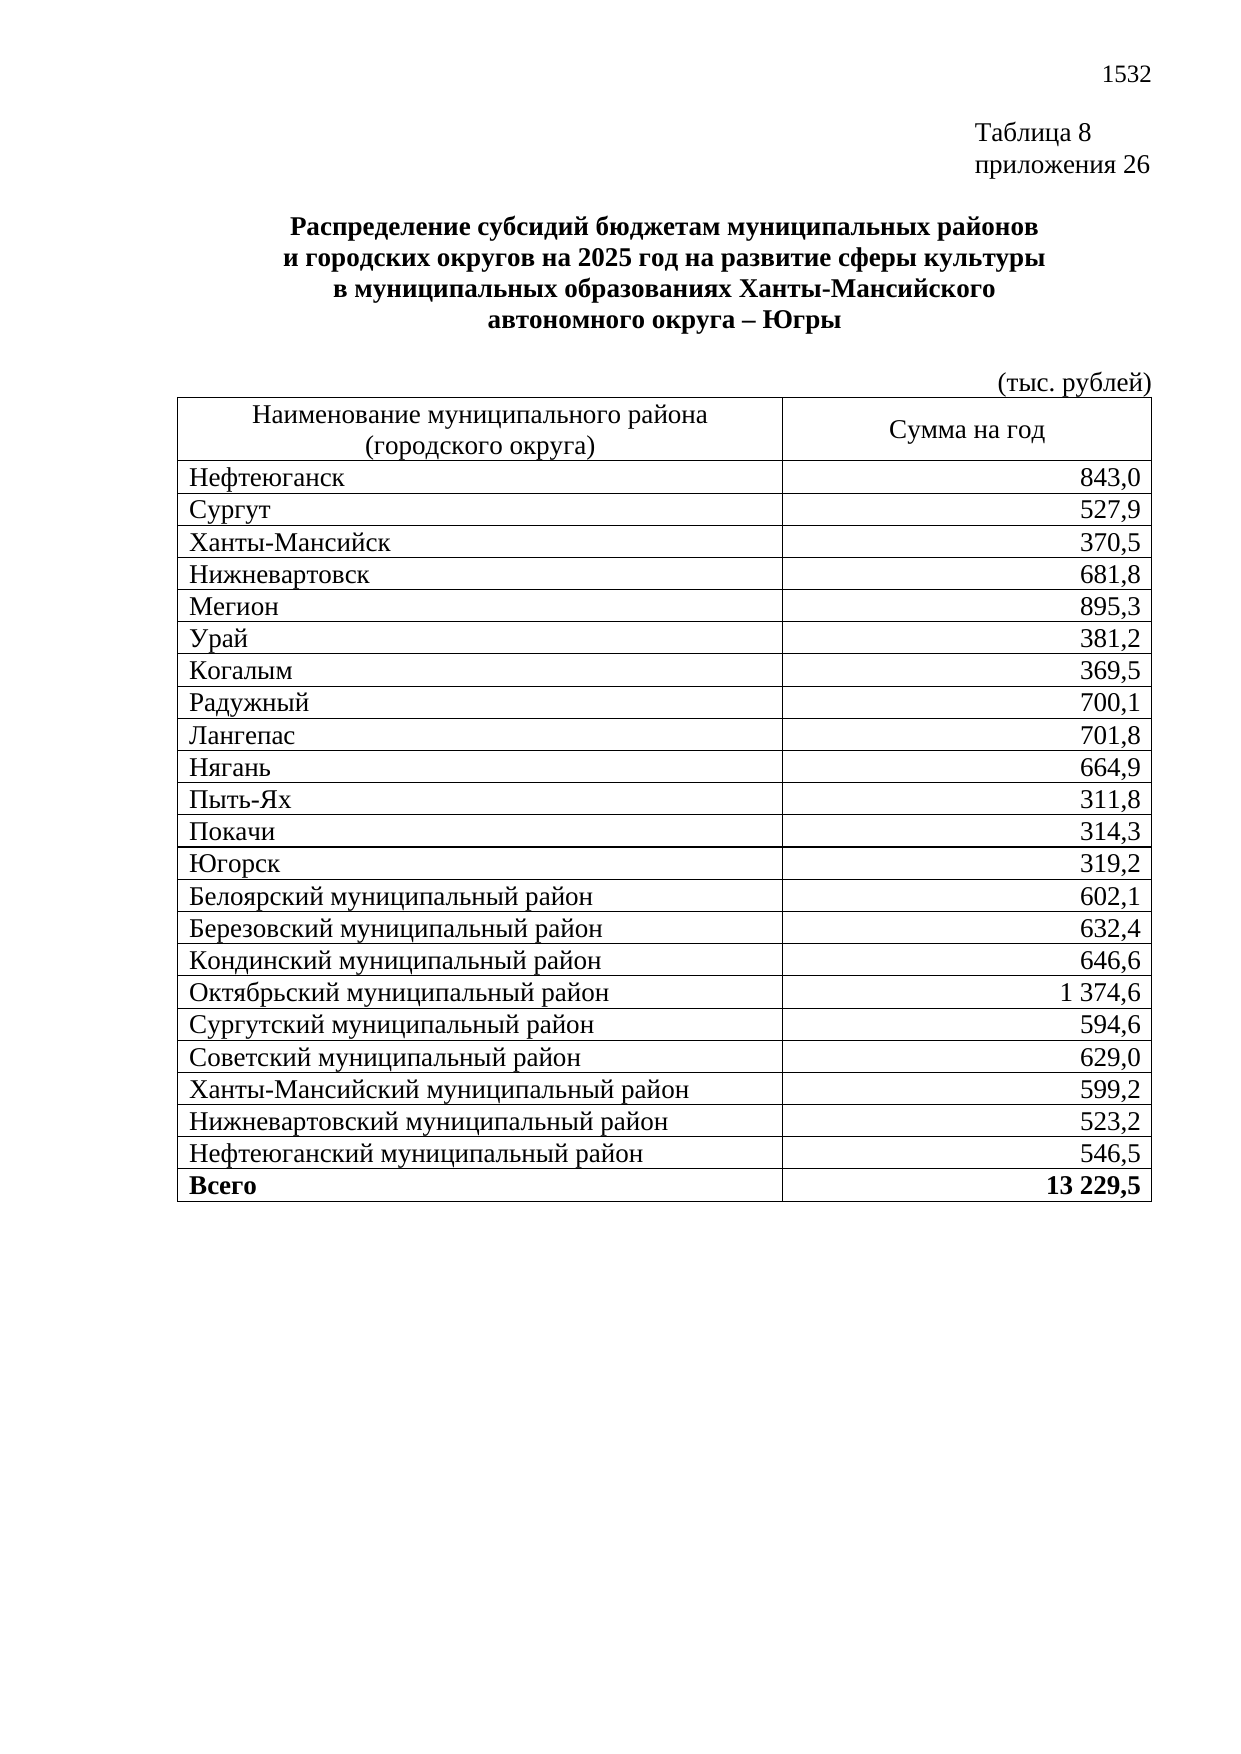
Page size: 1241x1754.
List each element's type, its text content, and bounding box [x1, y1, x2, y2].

table_cell 370,5 [783, 526, 1151, 557]
table_cell Покачи [178, 815, 782, 846]
table_cell Сургутский муниципальный район [178, 1009, 782, 1039]
table_cell 527,9 [783, 494, 1151, 524]
table_cell 895,3 [783, 590, 1151, 621]
table_cell 629,0 [783, 1041, 1151, 1072]
table_cell 843,0 [783, 461, 1151, 492]
table_cell 646,6 [783, 944, 1151, 975]
table_cell Нефтеюганск [178, 461, 782, 492]
table_cell Лангепас [178, 719, 782, 750]
table_cell Нижневартовский муниципальный район [178, 1105, 782, 1136]
table_cell 700,1 [783, 687, 1151, 718]
table_header Наименование муниципального района (городского округа) [178, 398, 782, 460]
text (тыс. рублей) [177, 366, 1152, 397]
table_cell 319,2 [783, 848, 1151, 879]
table_cell 599,2 [783, 1073, 1151, 1104]
table_cell Белоярский муниципальный район [178, 880, 782, 911]
table_cell 681,8 [783, 558, 1151, 589]
table_cell 602,1 [783, 880, 1151, 911]
text Распределение субсидий бюджетам муниципальных районов [177, 210, 1152, 241]
table_cell Сургут [178, 494, 782, 524]
table_cell Мегион [178, 590, 782, 621]
table_header Сумма на год [783, 398, 1151, 460]
table_cell Всего [178, 1169, 782, 1201]
text и городских округов на 2025 год на развитие сферы культуры [177, 241, 1152, 272]
table_cell Нягань [178, 751, 782, 782]
table_cell Урай [178, 622, 782, 653]
table_cell Нижневартовск [178, 558, 782, 589]
table_cell Ханты-Мансийский муниципальный район [178, 1073, 782, 1104]
table_cell 381,2 [783, 622, 1151, 653]
table_cell 701,8 [783, 719, 1151, 750]
table_cell 314,3 [783, 815, 1151, 846]
table_cell 632,4 [783, 912, 1151, 943]
table_cell Советский муниципальный район [178, 1041, 782, 1072]
text приложения 26 [974, 148, 1152, 179]
table_cell 311,8 [783, 783, 1151, 814]
text Таблица 8 [974, 117, 1152, 148]
table_cell 13 229,5 [783, 1169, 1151, 1201]
table_cell Пыть-Ях [178, 783, 782, 814]
table_cell 369,5 [783, 654, 1151, 686]
table_cell Октябрьский муниципальный район [178, 976, 782, 1007]
table_cell Ханты-Мансийск [178, 526, 782, 557]
table_cell 523,2 [783, 1105, 1151, 1136]
table_cell Югорск [178, 848, 782, 879]
table_cell Радужный [178, 687, 782, 718]
table_cell 594,6 [783, 1009, 1151, 1039]
table_cell Березовский муниципальный район [178, 912, 782, 943]
table_cell 664,9 [783, 751, 1151, 782]
table_cell Кондинский муниципальный район [178, 944, 782, 975]
table_cell 546,5 [783, 1137, 1151, 1168]
table_cell Когалым [178, 654, 782, 686]
text автономного округа – Югры [177, 303, 1152, 334]
text в муниципальных образованиях Ханты-Мансийского [177, 272, 1152, 303]
table_cell 1 374,6 [783, 976, 1151, 1007]
table_cell Нефтеюганский муниципальный район [178, 1137, 782, 1168]
